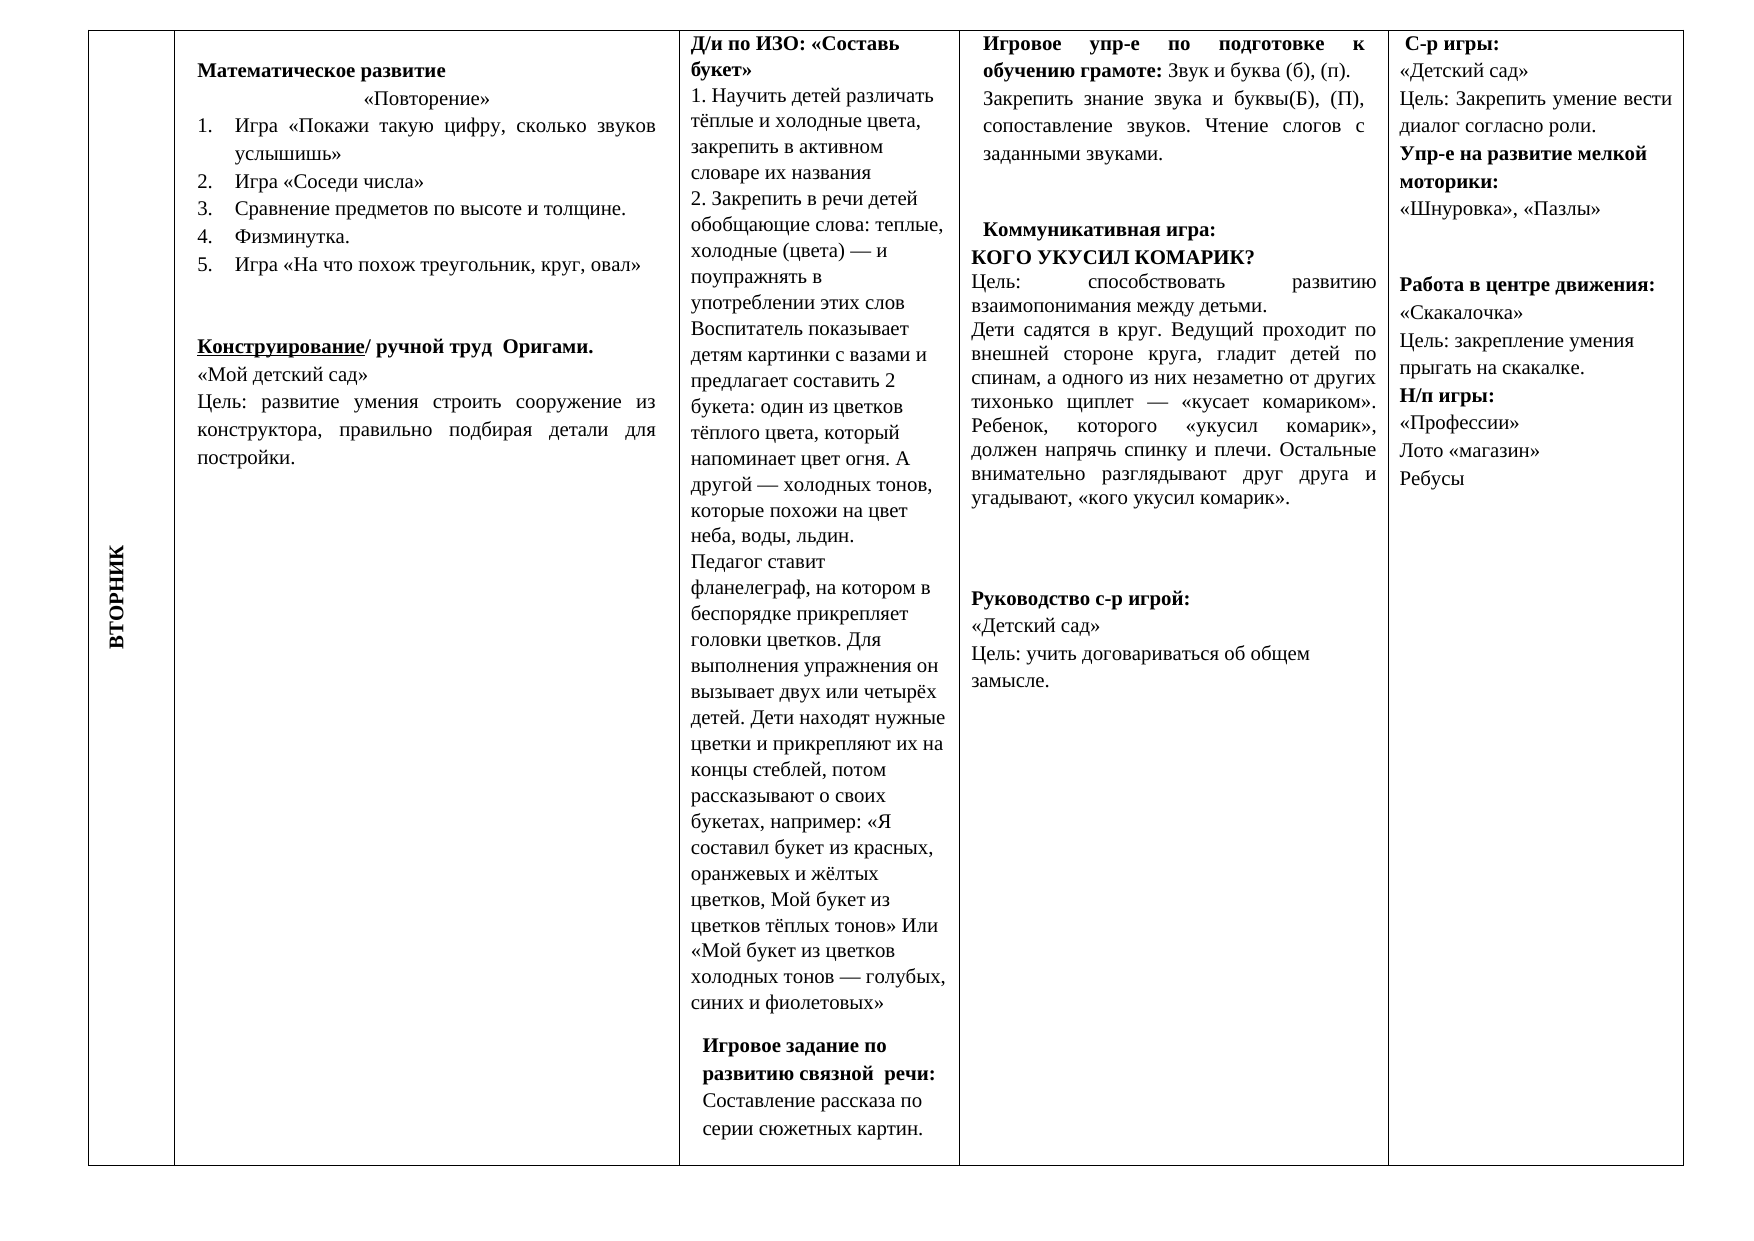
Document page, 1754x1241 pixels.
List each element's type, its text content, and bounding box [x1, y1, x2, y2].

table_header Игровое упр-е по подготовке к обучению грамоте: Звук и буква (б), (п). Закрепить знание звука и буквы(Б), (П), сопоставление звуков. Чтение слогов с заданными звуками. Коммуникативная игра: КОГО УКУСИЛ КОМАРИК? Цель: способствовать развитию взаимопонимания между детьми. Дети садятся в круг. Ведущий проходит по внешней стороне круга, гладит детей по спинам, а одного из них незаметно от других тихонько щиплет — «кусает комариком». Ребенок, которого «укусил комарик», должен напрячь спинку и плечи. Остальные внимательно разглядывают друг друга и угадывают, «кого укусил комарик». Руководство с-р игрой: «Детский сад» Цель: учить договариваться об общем замысле. [960, 31, 1388, 1164]
table_header ВТОРНИК [89, 31, 174, 1164]
table_header Математическое развитие «Повторение» Игра «Покажи такую цифру, сколько звуков услышишь» Игра «Соседи числа» Сравнение предметов по высоте и толщине. Физминутка. Игра «На что похож треугольник, круг, овал» Конструирование/ ручной труд Оригами. «Мой детский сад» Цель: развитие умения строить сооружение из конструктора, правильно подбирая детали для постройки. [175, 31, 679, 1164]
table_header С-р игры: «Детский сад» Цель: Закрепить умение вести диалог согласно роли. Упр-е на развитие мелкой моторики: «Шнуровка», «Пазлы» Работа в центре движения: «Скакалочка» Цель: закрепление умения прыгать на скакалке. Н/п игры: «Профессии» Лото «магазин» Ребусы [1389, 31, 1683, 1164]
table_header Д/и по ИЗО: «Составь букет» 1. Научить детей различать тёплые и холодные цвета, закрепить в активном словаре их названия 2. Закрепить в речи детей обобщающие слова: теплые, холодные (цвета) — и поупражнять в употреблении этих слов Воспитатель показывает детям картинки с вазами и предлагает составить 2 букета: один из цветков тёплого цвета, который напоминает цвет огня. А другой — холодных тонов, которые похожи на цвет неба, воды, льдин. Педагог ставит фланелеграф, на котором в беспорядке прикрепляет головки цветков. Для выполнения упражнения он вызывает двух или четырёх детей. Дети находят нужные цветки и прикрепляют их на концы стеблей, потом рассказывают о своих букетах, например: «Я составил букет из красных, оранжевых и жёлтых цветков, Мой букет из цветков тёплых тонов» Или «Мой букет из цветков холодных тонов — голубых, синих и фиолетовых» Игровое задание по развитию связной речи: Составление рассказа по серии сюжетных картин. [680, 31, 959, 1164]
